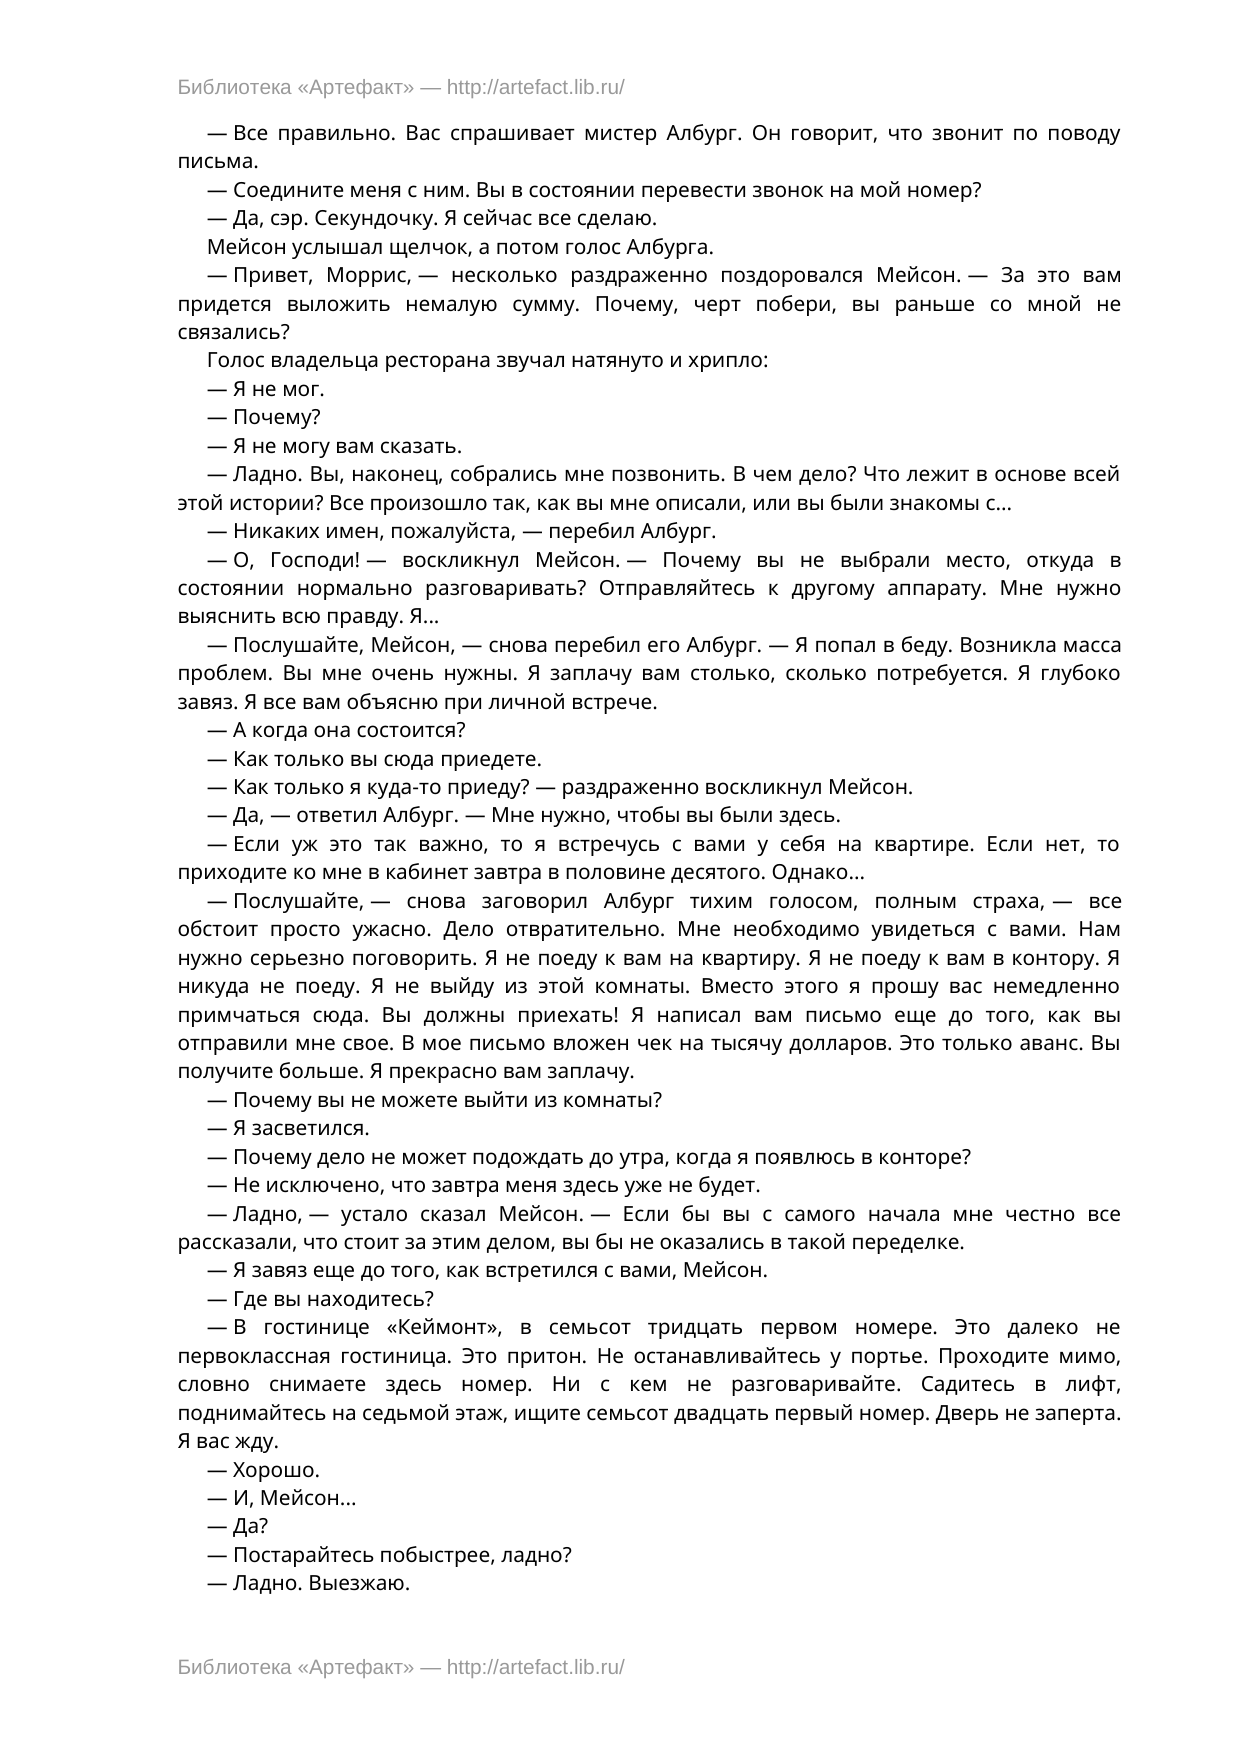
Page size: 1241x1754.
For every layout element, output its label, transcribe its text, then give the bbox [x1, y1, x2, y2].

text — Ладно, — устало сказал Мейсон. — Если бы вы с самого начала мне честно все рассказали, что стоит за этим делом, вы бы не оказались в такой переделке. [177, 1199, 1122, 1256]
text — Ладно. Вы, наконец, собрались мне позвонить. В чем дело? Что лежит в основе всей этой истории? Все произошло так, как вы мне описали, или вы были знакомы с... [177, 459, 1122, 516]
text — Постарайтесь побыстрее, ладно? [177, 1540, 1122, 1568]
text — Соедините меня с ним. Вы в состоянии перевести звонок на мой номер? [177, 175, 1122, 203]
text — Где вы находитесь? [177, 1284, 1122, 1312]
text — Я засветился. [177, 1113, 1122, 1142]
text — Как только вы сюда приедете. [177, 744, 1122, 772]
text — Послушайте, Мейсон, — снова перебил его Албург. — Я попал в беду. Возникла масса проблем. Вы мне очень нужны. Я заплачу вам столько, сколько потребуется. Я глубоко завяз. Я все вам объясню при личной встрече. [177, 630, 1122, 715]
text — Почему? [177, 402, 1122, 431]
text — Все правильно. Вас спрашивает мистер Албург. Он говорит, что звонит по поводу письма. [177, 118, 1122, 175]
text — В гостинице «Кеймонт», в семьсот тридцать первом номере. Это далеко не первоклассная гостиница. Это притон. Не останавливайтесь у портье. Проходите мимо, словно снимаете здесь номер. Ни с кем не разговаривайте. Садитесь в лифт, поднимайтесь на седьмой этаж, ищите семьсот двадцать первый номер. Дверь не заперта. Я вас жду. [177, 1312, 1122, 1455]
text — А когда она состоится? [177, 715, 1122, 744]
text — Да, — ответил Албург. — Мне нужно, чтобы вы были здесь. [177, 801, 1122, 829]
text — Послушайте, — снова заговорил Албург тихим голосом, полным страха, — все обстоит просто ужасно. Дело отвратительно. Мне необходимо увидеться с вами. Нам нужно серьезно поговорить. Я не поеду к вам на квартиру. Я не поеду к вам в контору. Я никуда не поеду. Я не выйду из этой комнаты. Вместо этого я прошу вас немедленно примчаться сюда. Вы должны приехать! Я написал вам письмо еще до того, как вы отправили мне свое. В мое письмо вложен чек на тысячу долларов. Это только аванс. Вы получите больше. Я прекрасно вам заплачу. [177, 886, 1122, 1085]
text — Я не мог. [177, 374, 1122, 402]
text — Ладно. Выезжаю. [177, 1568, 1122, 1597]
text Голос владельца ресторана звучал натянуто и хрипло: [177, 346, 1122, 374]
text — Привет, Моррис, — несколько раздраженно поздоровался Мейсон. — За это вам придется выложить немалую сумму. Почему, черт побери, вы раньше со мной не связались? [177, 260, 1122, 346]
text — Да, сэр. Секундочку. Я сейчас все сделаю. [177, 203, 1122, 232]
text — Да? [177, 1512, 1122, 1540]
text Мейсон услышал щелчок, а потом голос Албурга. [177, 232, 1122, 260]
text — Как только я куда-то приеду? — раздраженно воскликнул Мейсон. [177, 772, 1122, 801]
text — Если уж это так важно, то я встречусь с вами у себя на квартире. Если нет, то приходите ко мне в кабинет завтра в половине десятого. Однако... [177, 829, 1122, 886]
text — Не исключено, что завтра меня здесь уже не будет. [177, 1170, 1122, 1199]
text — И, Мейсон... [177, 1483, 1122, 1512]
text — Хорошо. [177, 1455, 1122, 1483]
text — Почему дело не может подождать до утра, когда я появлюсь в конторе? [177, 1142, 1122, 1170]
text — Никаких имен, пожалуйста, — перебил Албург. [177, 516, 1122, 545]
text — Я завяз еще до того, как встретился с вами, Мейсон. [177, 1256, 1122, 1284]
text — Почему вы не можете выйти из комнаты? [177, 1085, 1122, 1113]
text — О, Господи! — воскликнул Мейсон. — Почему вы не выбрали место, откуда в состоянии нормально разговаривать? Отправляйтесь к другому аппарату. Мне нужно выяснить всю правду. Я... [177, 545, 1122, 630]
text — Я не могу вам сказать. [177, 431, 1122, 459]
